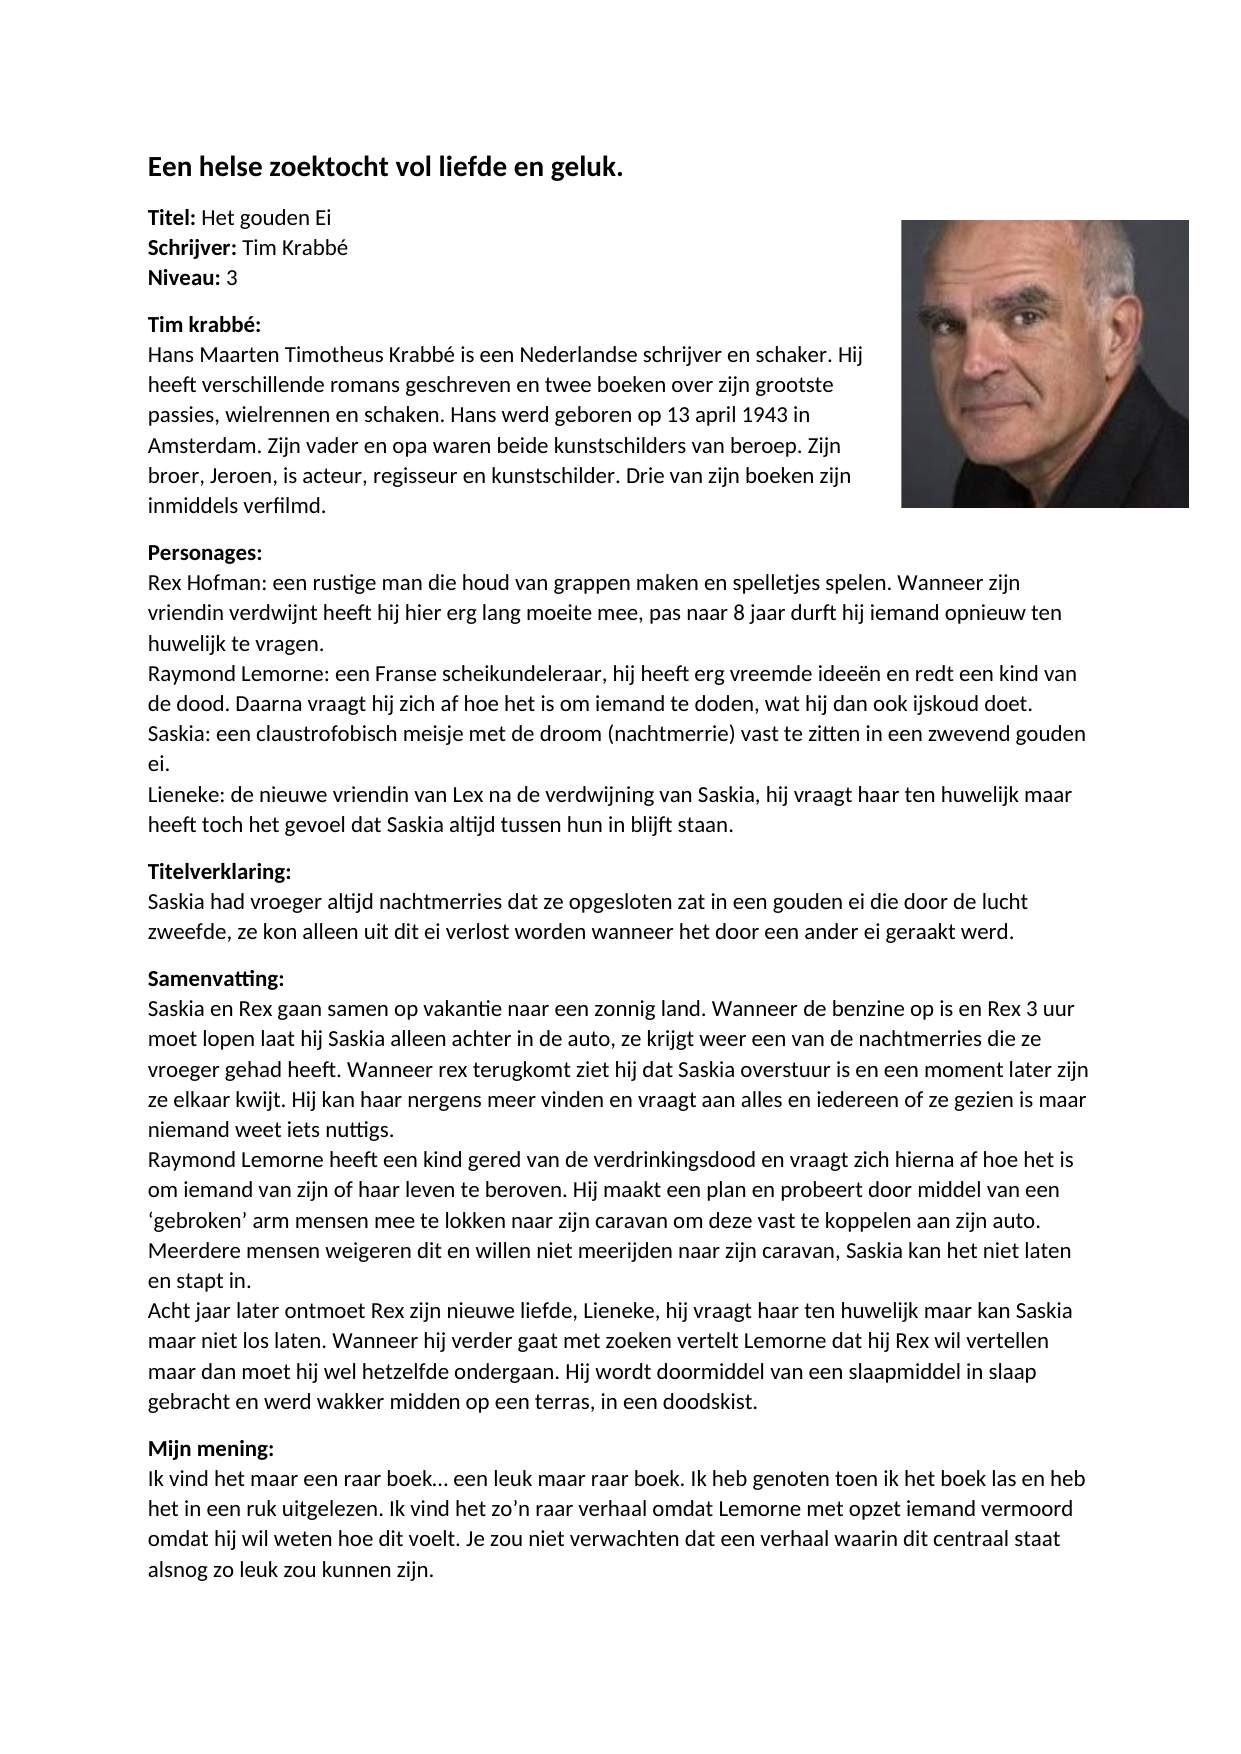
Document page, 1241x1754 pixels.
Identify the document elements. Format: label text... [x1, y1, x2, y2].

text Een helse zoektocht vol liefde en geluk. [148, 148, 1093, 183]
text Personages: Rex Hofman: een rustige man die houd van grappen maken en spelletjes spelen. Wanneer zijn vriendin verdwijnt heeft hij hier erg lang moeite mee, pas naar 8 jaar durft hij iemand opnieuw ten huwelijk te vragen. Raymond Lemorne: een Franse scheikundeleraar, hij heeft erg vreemde ideeën en redt een kind van de dood. Daarna vraagt hij zich af hoe het is om iemand te doden, wat hij dan ook ijskoud doet. Saskia: een claustrofobisch meisje met de droom (nachtmerrie) vast te zitten in een zwevend gouden ei. Lieneke: de nieuwe vriendin van Lex na de verdwijning van Saskia, hij vraagt haar ten huwelijk maar heeft toch het gevoel dat Saskia altijd tussen hun in blijft staan. [148, 538, 1093, 838]
text Samenvatting: Saskia en Rex gaan samen op vakantie naar een zonnig land. Wanneer de benzine op is en Rex 3 uur moet lopen laat hij Saskia alleen achter in de auto, ze krijgt weer een van de nachtmerries die ze vroeger gehad heeft. Wanneer rex terugkomt ziet hij dat Saskia overstuur is en een moment later zijn ze elkaar kwijt. Hij kan haar nergens meer vinden en vraagt aan alles en iedereen of ze gezien is maar niemand weet iets nuttigs. Raymond Lemorne heeft een kind gered van de verdrinkingsdood en vraagt zich hierna af hoe het is om iemand van zijn of haar leven te beroven. Hij maakt een plan en probeert door middel van een ‘gebroken’ arm mensen mee te lokken naar zijn caravan om deze vast te koppelen aan zijn auto. Meerdere mensen weigeren dit en willen niet meerijden naar zijn caravan, Saskia kan het niet laten en stapt in. Acht jaar later ontmoet Rex zijn nieuwe liefde, Lieneke, hij vraagt haar ten huwelijk maar kan Saskia maar niet los laten. Wanneer hij verder gaat met zoeken vertelt Lemorne dat hij Rex wil vertellen maar dan moet hij wel hetzelfde ondergaan. Hij wordt doormiddel van een slaapmiddel in slaap gebracht en werd wakker midden op een terras, in een doodskist. [148, 964, 1093, 1415]
text Titel: Het gouden Ei Schrijver: Tim Krabbé Niveau: 3 [148, 203, 1093, 291]
text Mijn mening: Ik vind het maar een raar boek… een leuk maar raar boek. Ik heb genoten toen ik het boek las en heb het in een ruk uitgelezen. Ik vind het zo’n raar verhaal omdat Lemorne met opzet iemand vermoord omdat hij wil weten hoe dit voelt. Je zou niet verwachten dat een verhaal waarin dit centraal staat alsnog zo leuk zou kunnen zijn. [148, 1434, 1093, 1583]
text Tim krabbé: Hans Maarten Timotheus Krabbé is een Nederlandse schrijver en schaker. Hij heeft verschillende romans geschreven en twee boeken over zijn grootste passies, wielrennen en schaken. Hans werd geboren op 13 april 1943 in Amsterdam. Zijn vader en opa waren beide kunstschilders van beroep. Zijn broer, Jeroen, is acteur, regisseur en kunstschilder. Drie van zijn boeken zijn inmiddels verfilmd. [148, 310, 1093, 519]
text Titelverklaring: Saskia had vroeger altijd nachtmerries dat ze opgesloten zat in een gouden ei die door de lucht zweefde, ze kon alleen uit dit ei verlost worden wanneer het door een ander ei geraakt werd. [148, 857, 1093, 945]
picture [901, 220, 1189, 508]
